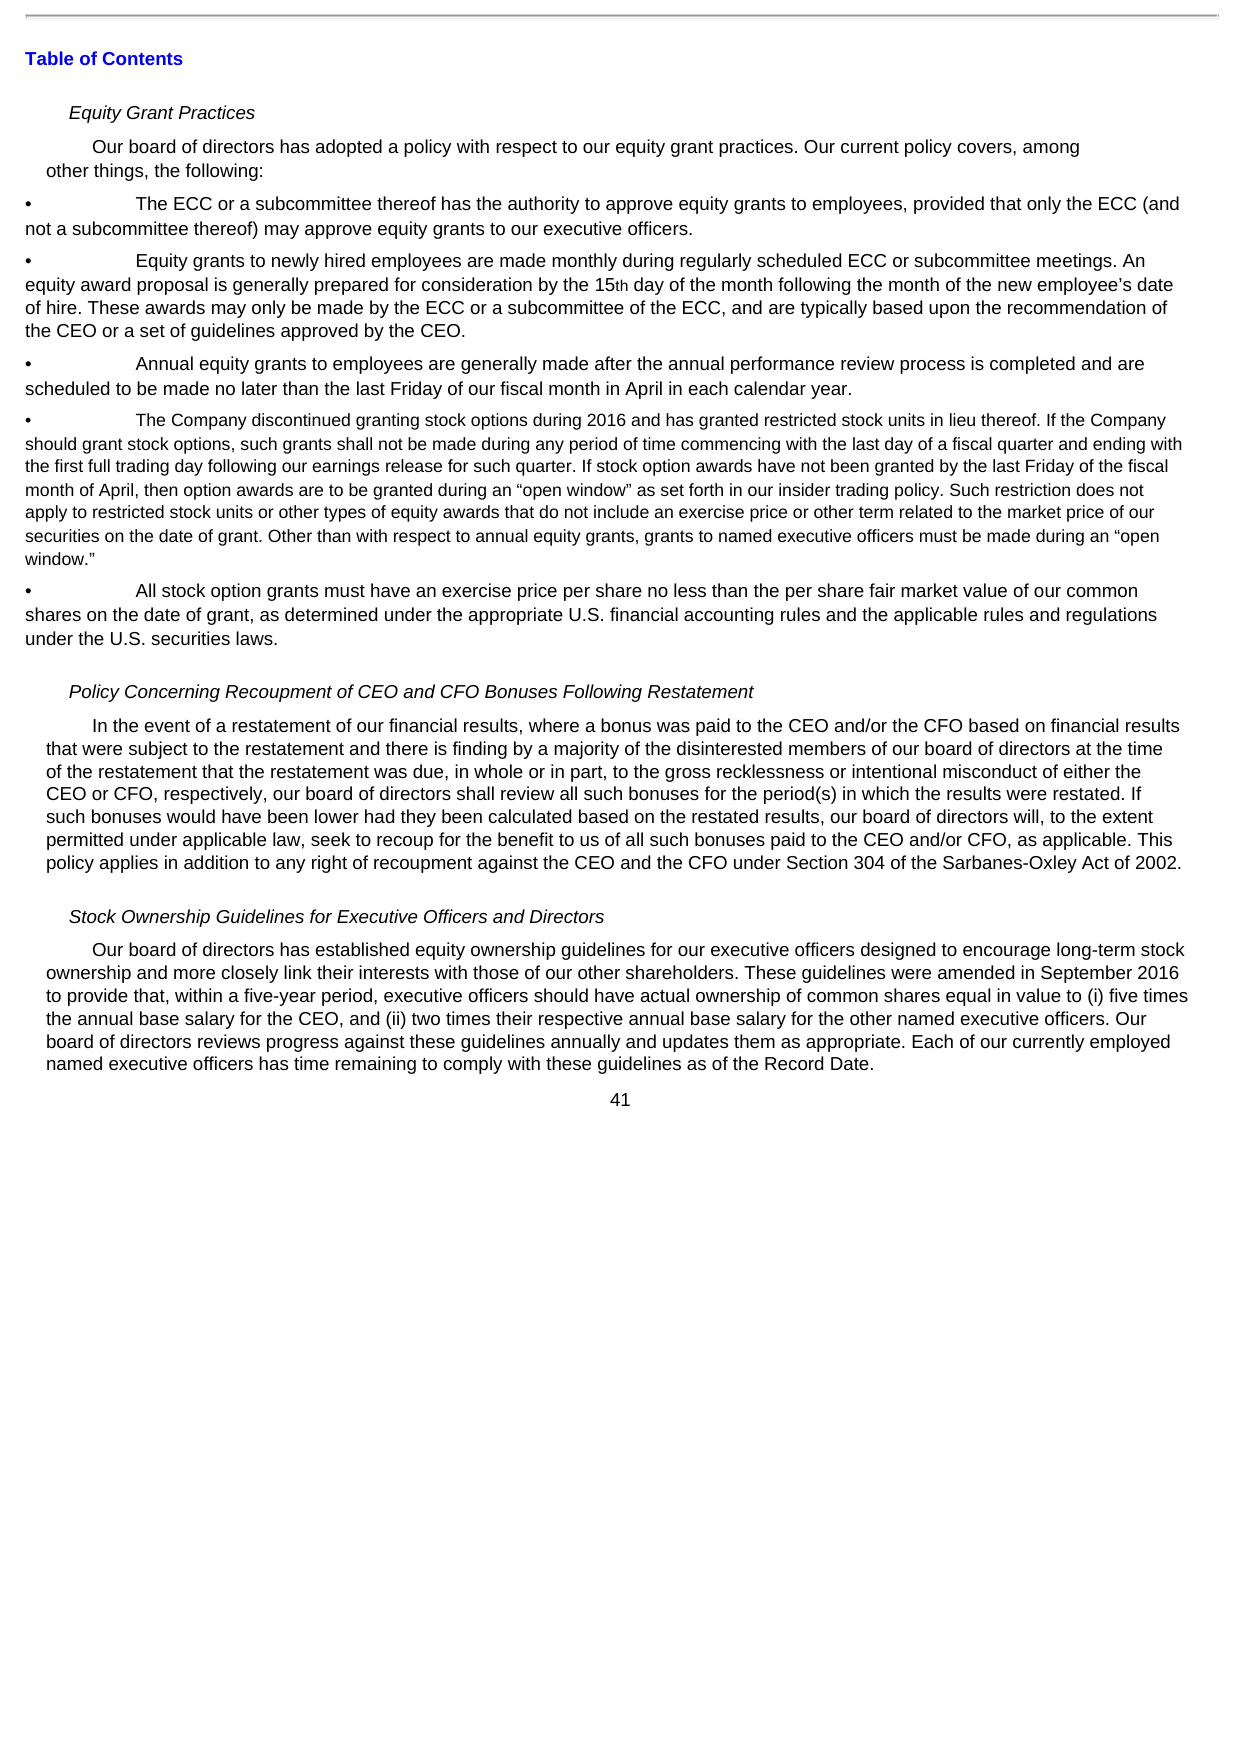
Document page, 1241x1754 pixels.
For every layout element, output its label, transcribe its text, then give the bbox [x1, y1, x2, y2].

text 41 [25, 1089, 1215, 1111]
text Stock Ownership Guidelines for Executive Officers and Directors [69, 905, 1190, 927]
text Table of Contents [25, 48, 1190, 69]
text Our board of directors has adopted a policy with respect to our equity grant practices. Our current policy covers, among other things, the following: [46, 135, 1117, 182]
picture [23, 14, 1220, 21]
list Annual equity grants to employees are generally made after the annual performance review process is completed and are scheduled to be made no later than the last Friday of our fiscal month in April in each calendar year. [25, 353, 1190, 399]
list The ECC or a subcommittee thereof has the authority to approve equity grants to employees, provided that only the ECC (and not a subcommittee thereof) may approve equity grants to our executive officers. [25, 193, 1190, 239]
list Equity grants to newly hired employees are made monthly during regularly scheduled ECC or subcommittee meetings. An equity award proposal is generally prepared for consideration by the 15th day of the month following the month of the new employee’s date of hire. These awards may only be made by the ECC or a subcommittee of the ECC, and are typically based upon the recommendation of the CEO or a set of guidelines approved by the CEO. [25, 250, 1190, 342]
text In the event of a restatement of our financial results, where a bonus was paid to the CEO and/or the CFO based on financial results that were subject to the restatement and there is finding by a majority of the disinterested members of our board of directors at the time of the restatement that the restatement was due, in whole or in part, to the gross recklessness or intentional misconduct of either the CEO or CFO, respectively, our board of directors shall review all such bonuses for the period(s) in which the results were restated. If such bonuses would have been lower had they been calculated based on the restated results, our board of directors will, to the extent permitted under applicable law, seek to recoup for the benefit to us of all such bonuses paid to the CEO and/or CFO, as applicable. This policy applies in addition to any right of recoupment against the CEO and the CFO under Section 304 of the Sarbanes-Oxley Act of 2002. [46, 715, 1184, 873]
list All stock option grants must have an exercise price per share no less than the per share fair market value of our common shares on the date of grant, as determined under the appropriate U.S. financial accounting rules and the applicable rules and regulations under the U.S. securities laws. [25, 580, 1190, 649]
text Policy Concerning Recoupment of CEO and CFO Bonuses Following Restatement [69, 681, 1190, 703]
text Equity Grant Practices [69, 102, 1190, 123]
list The Company discontinued granting stock options during 2016 and has granted restricted stock units in lieu thereof. If the Company should grant stock options, such grants shall not be made during any period of time commencing with the last day of a fiscal quarter and ending with the first full trading day following our earnings release for such quarter. If stock option awards have not been granted by the last Friday of the fiscal month of April, then option awards are to be granted during an “open window” as set forth in our insider trading policy. Such restriction does not apply to restricted stock units or other types of equity awards that do not include an exercise price or other term related to the market price of our securities on the date of grant. Other than with respect to annual equity grants, grants to named executive officers must be made during an “open window.” [25, 410, 1190, 569]
text Our board of directors has established equity ownership guidelines for our executive officers designed to encourage long-term stock ownership and more closely link their interests with those of our other shareholders. These guidelines were amended in September 2016 to provide that, within a five-year period, executive officers should have actual ownership of common shares equal in value to (i) five times the annual base salary for the CEO, and (ii) two times their respective annual base salary for the other named executive officers. Our board of directors reviews progress against these guidelines annually and updates them as appropriate. Each of our currently employed named executive officers has time remaining to comply with these guidelines as of the Record Date. [46, 939, 1190, 1075]
